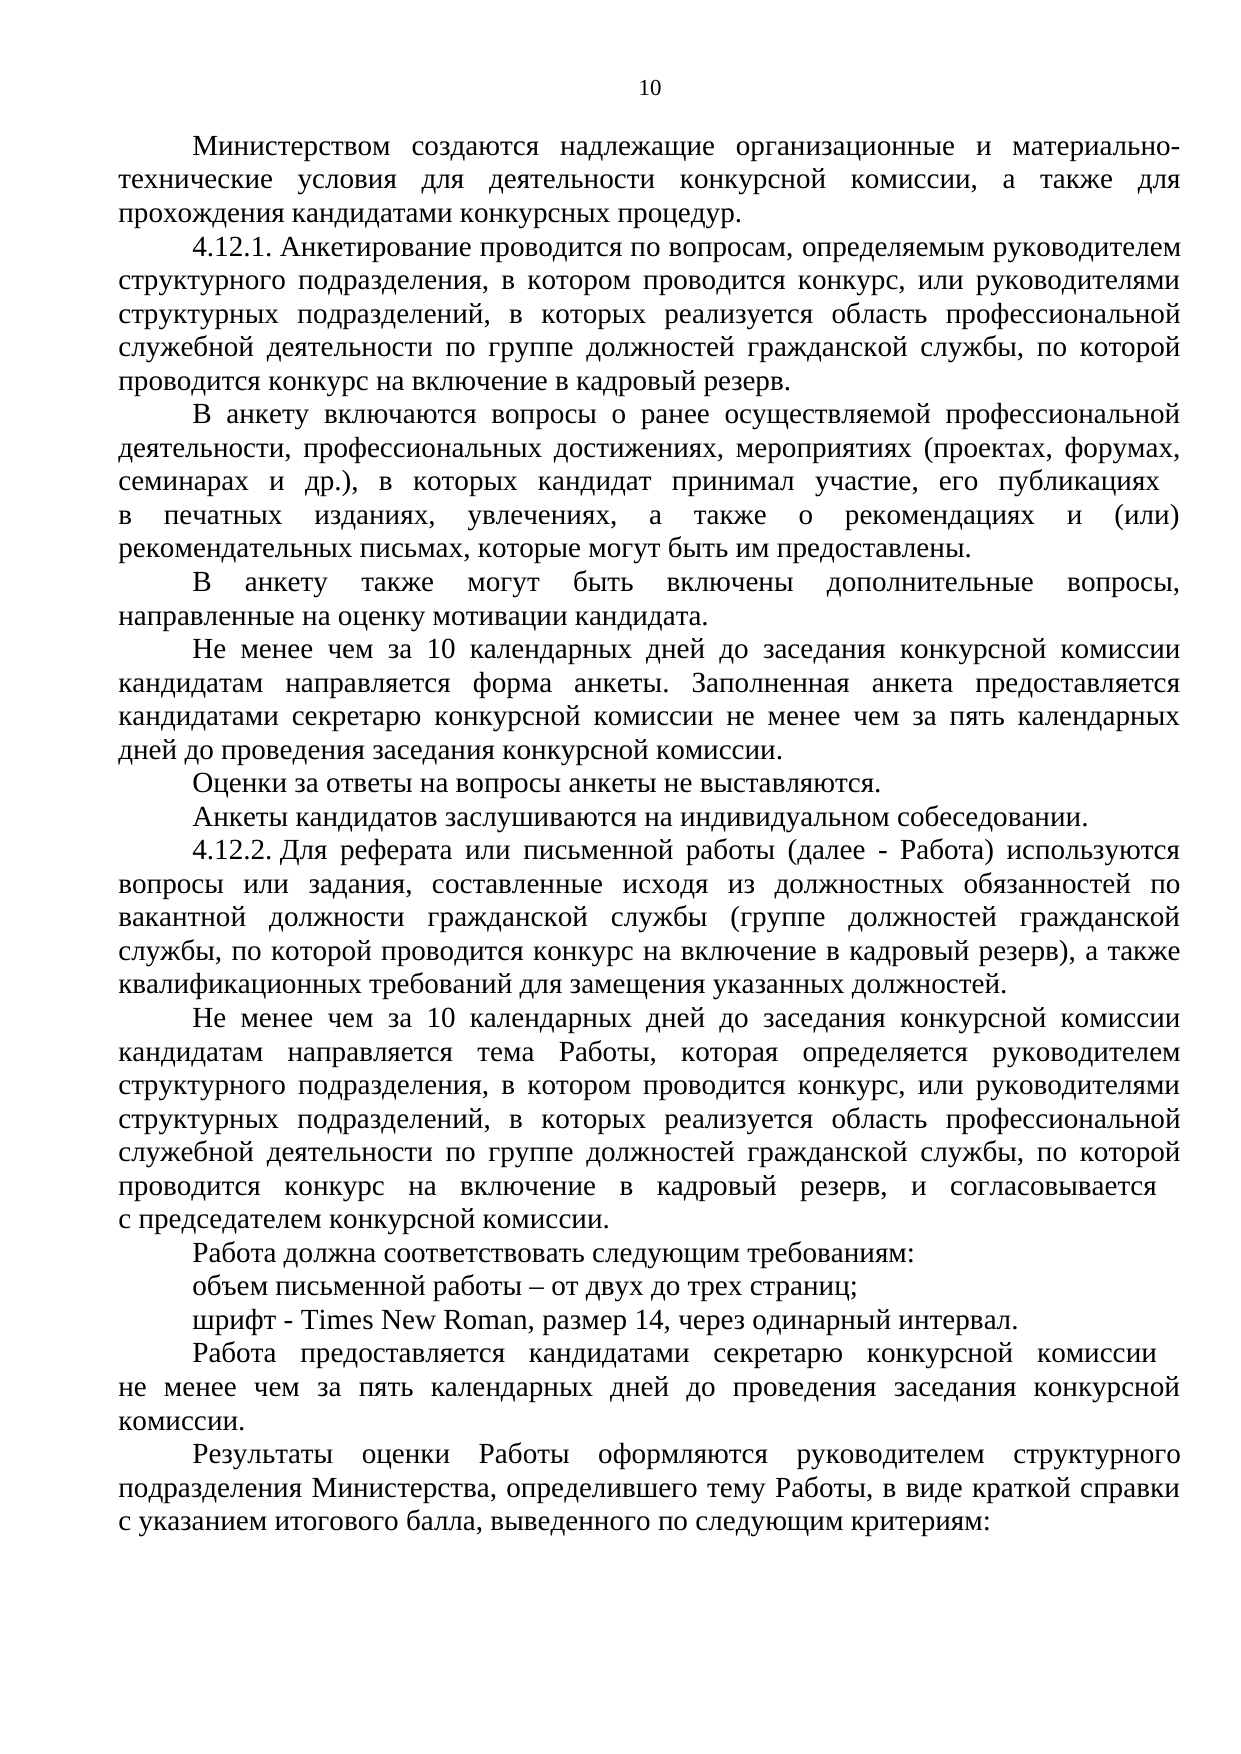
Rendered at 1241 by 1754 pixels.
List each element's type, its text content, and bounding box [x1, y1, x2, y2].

text В анкету включаются вопросы о ранее осуществляемой профессиональной деятельности, профессиональных достижениях, мероприятиях (проектах, форумах, семинарах и др.), в которых кандидат принимал участие, его публикациях в печатных изданиях, увлечениях, а также о рекомендациях и (или) рекомендательных письмах, которые могут быть им предоставлены. [118, 396, 1181, 564]
text Не менее чем за 10 календарных дней до заседания конкурсной комиссии кандидатам направляется форма анкеты. Заполненная анкета предоставляется кандидатами секретарю конкурсной комиссии не менее чем за пять календарных дней до проведения заседания конкурсной комиссии. [118, 631, 1181, 765]
text шрифт - Times New Roman, размер 14, через одинарный интервал. [118, 1302, 1181, 1336]
text Результаты оценки Работы оформляются руководителем структурного подразделения Министерства, определившего тему Работы, в виде краткой справки с указанием итогового балла, выведенного по следующим критериям: [118, 1436, 1181, 1537]
text В анкету также могут быть включены дополнительные вопросы, направленные на оценку мотивации кандидата. [118, 564, 1181, 631]
text Министерством создаются надлежащие организационные и материально-технические условия для деятельности конкурсной комиссии, а также для прохождения кандидатами конкурсных процедур. [118, 128, 1181, 229]
text Не менее чем за 10 календарных дней до заседания конкурсной комиссии кандидатам направляется тема Работы, которая определяется руководителем структурного подразделения, в котором проводится конкурс, или руководителями структурных подразделений, в которых реализуется область профессиональной служебной деятельности по группе должностей гражданской службы, по которой проводится конкурс на включение в кадровый резерв, и согласовывается с председателем конкурсной комиссии. [118, 1000, 1181, 1235]
text Работа предоставляется кандидатами секретарю конкурсной комиссии не менее чем за пять календарных дней до проведения заседания конкурсной комиссии. [118, 1336, 1181, 1436]
text 4.12.1. Анкетирование проводится по вопросам, определяемым руководителем структурного подразделения, в котором проводится конкурс, или руководителями структурных подразделений, в которых реализуется область профессиональной служебной деятельности по группе должностей гражданской службы, по которой проводится конкурс на включение в кадровый резерв. [118, 229, 1181, 396]
text Работа должна соответствовать следующим требованиям: [118, 1235, 1181, 1268]
text Оценки за ответы на вопросы анкеты не выставляются. [118, 765, 1181, 799]
text 4.12.2. Для реферата или письменной работы (далее - Работа) используются вопросы или задания, составленные исходя из должностных обязанностей по вакантной должности гражданской службы (группе должностей гражданской службы, по которой проводится конкурс на включение в кадровый резерв), а также квалификационных требований для замещения указанных должностей. [118, 832, 1181, 1000]
text Анкеты кандидатов заслушиваются на индивидуальном собеседовании. [118, 799, 1181, 832]
text объем письменной работы – от двух до трех страниц; [118, 1268, 1181, 1302]
